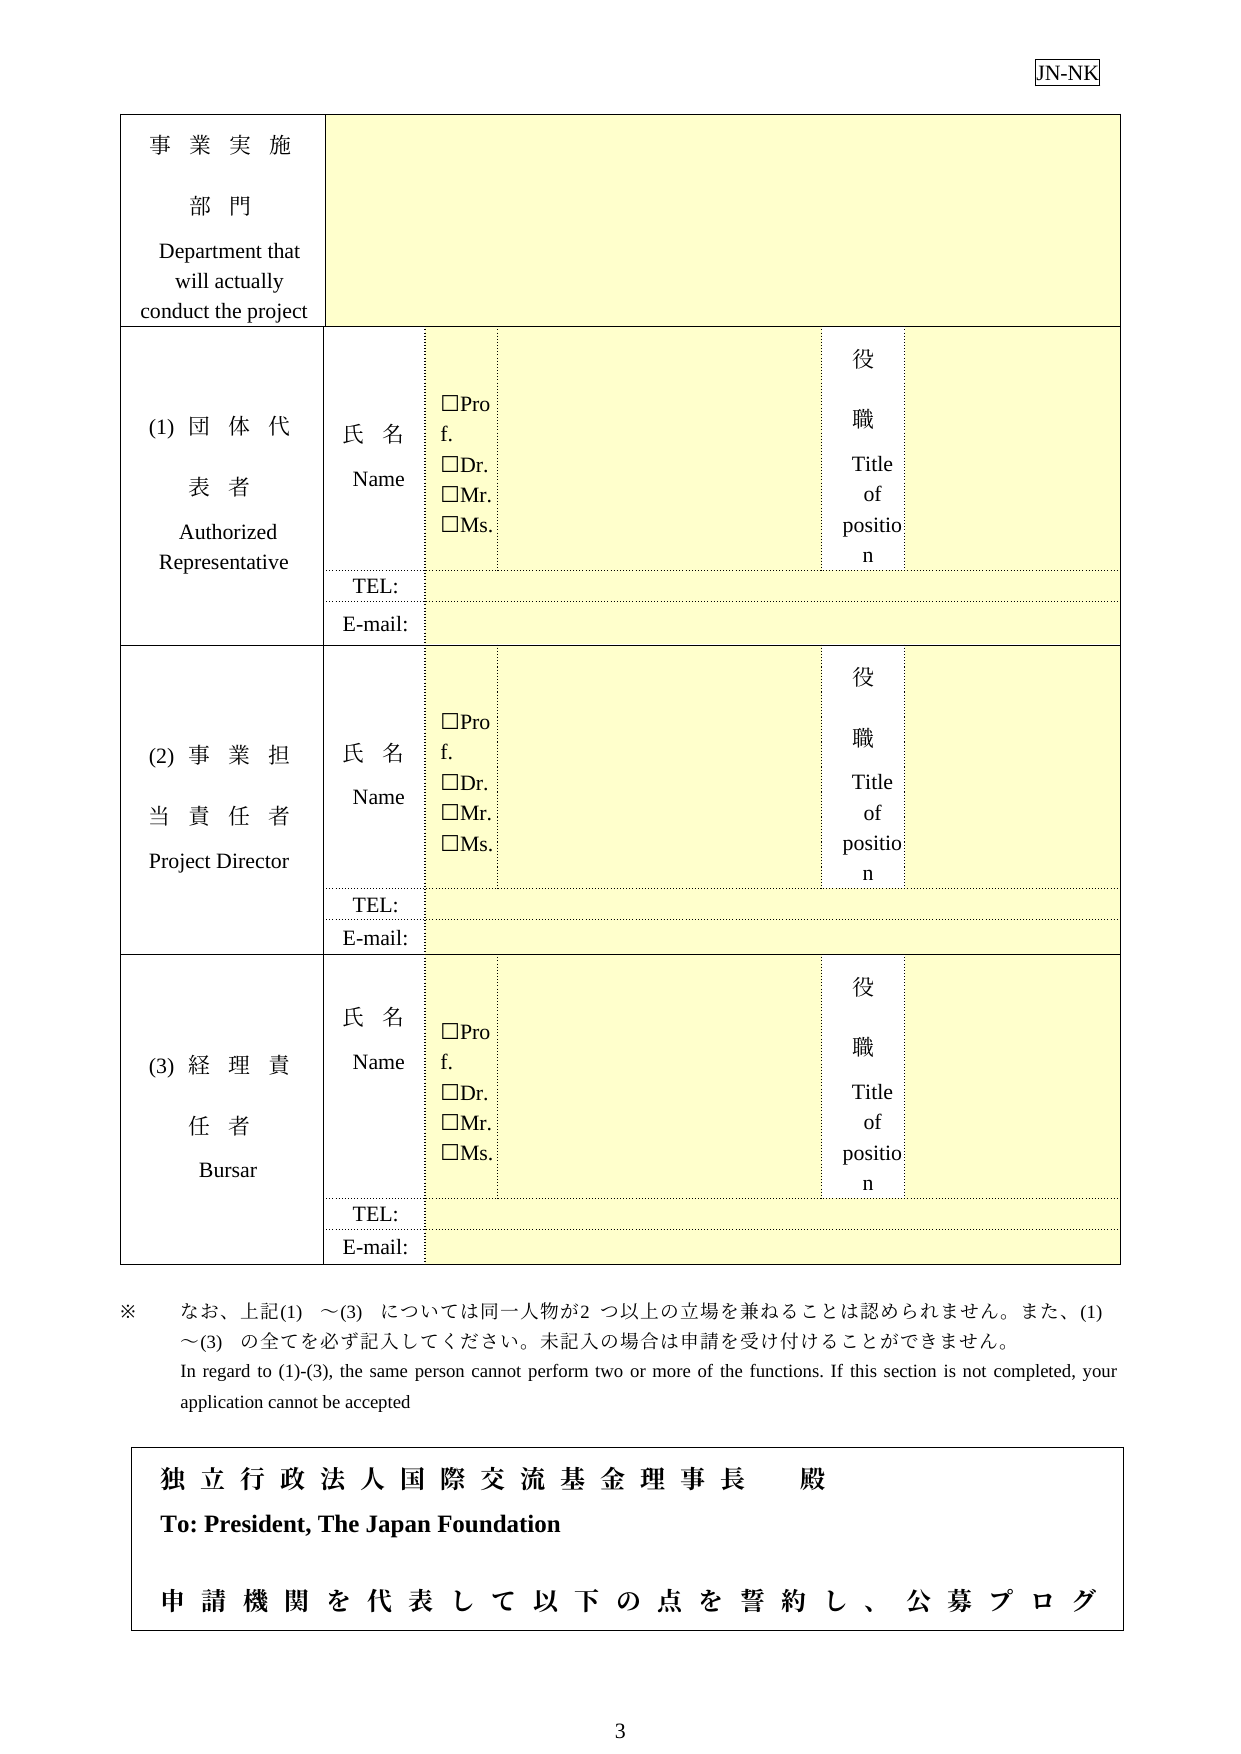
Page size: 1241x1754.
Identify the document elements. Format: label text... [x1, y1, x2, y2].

table_header 事業実施部門 Department that will actually conduct the project [121, 115, 325, 326]
table_cell E-mail: [324, 1229, 425, 1264]
table_cell [905, 646, 1120, 888]
table_cell E-mail: [324, 601, 425, 644]
table_cell E-mail: [324, 919, 425, 954]
table_cell Prof. Dr. Mr. Ms. [425, 646, 497, 888]
table_cell 役職 Title of position [822, 327, 905, 570]
table_cell Prof. Dr. Mr. Ms. [425, 955, 497, 1198]
table_cell TEL: [324, 1198, 425, 1229]
table_cell 役職 Title of position [822, 955, 905, 1198]
table_cell [905, 327, 1120, 570]
table_cell TEL: [324, 888, 425, 919]
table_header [132, 1448, 1123, 1630]
table_cell TEL: [324, 570, 425, 601]
table_cell [425, 1229, 1120, 1264]
table_cell 氏名 Name [324, 327, 425, 570]
table_cell (3)経理責任者 Bursar [121, 955, 323, 1264]
table_cell (1)団体代表者 Authorized Representative [121, 327, 323, 644]
table_cell [497, 646, 822, 888]
table_cell [497, 955, 822, 1198]
table_cell (2)事業担当責任者 Project Director [121, 646, 323, 954]
table_cell [425, 570, 1120, 601]
table_cell 氏名 Name [324, 955, 425, 1198]
table_cell [425, 888, 1120, 919]
table_cell [497, 327, 822, 570]
table_header [326, 115, 1120, 326]
table_cell [425, 601, 1120, 644]
list なお、上記(1)～(3)については同一人物が2つ以上の立場を兼ねることは認められません。また、(1)～(3)の全てを必ず記入してください。未記入の場合は申請を受け付けることができません。 In regard to (1)-(3), the same person cannot perform two or more of the functions. If this section is not completed, your application cannot be accepted [120, 1295, 1120, 1416]
table_cell 役職 Title of position [822, 646, 905, 888]
table_cell Prof. Dr. Mr. Ms. [425, 327, 497, 570]
table_cell [425, 1198, 1120, 1229]
table_cell 氏名 Name [324, 646, 425, 888]
table_cell [425, 919, 1120, 954]
table_cell [905, 955, 1120, 1198]
